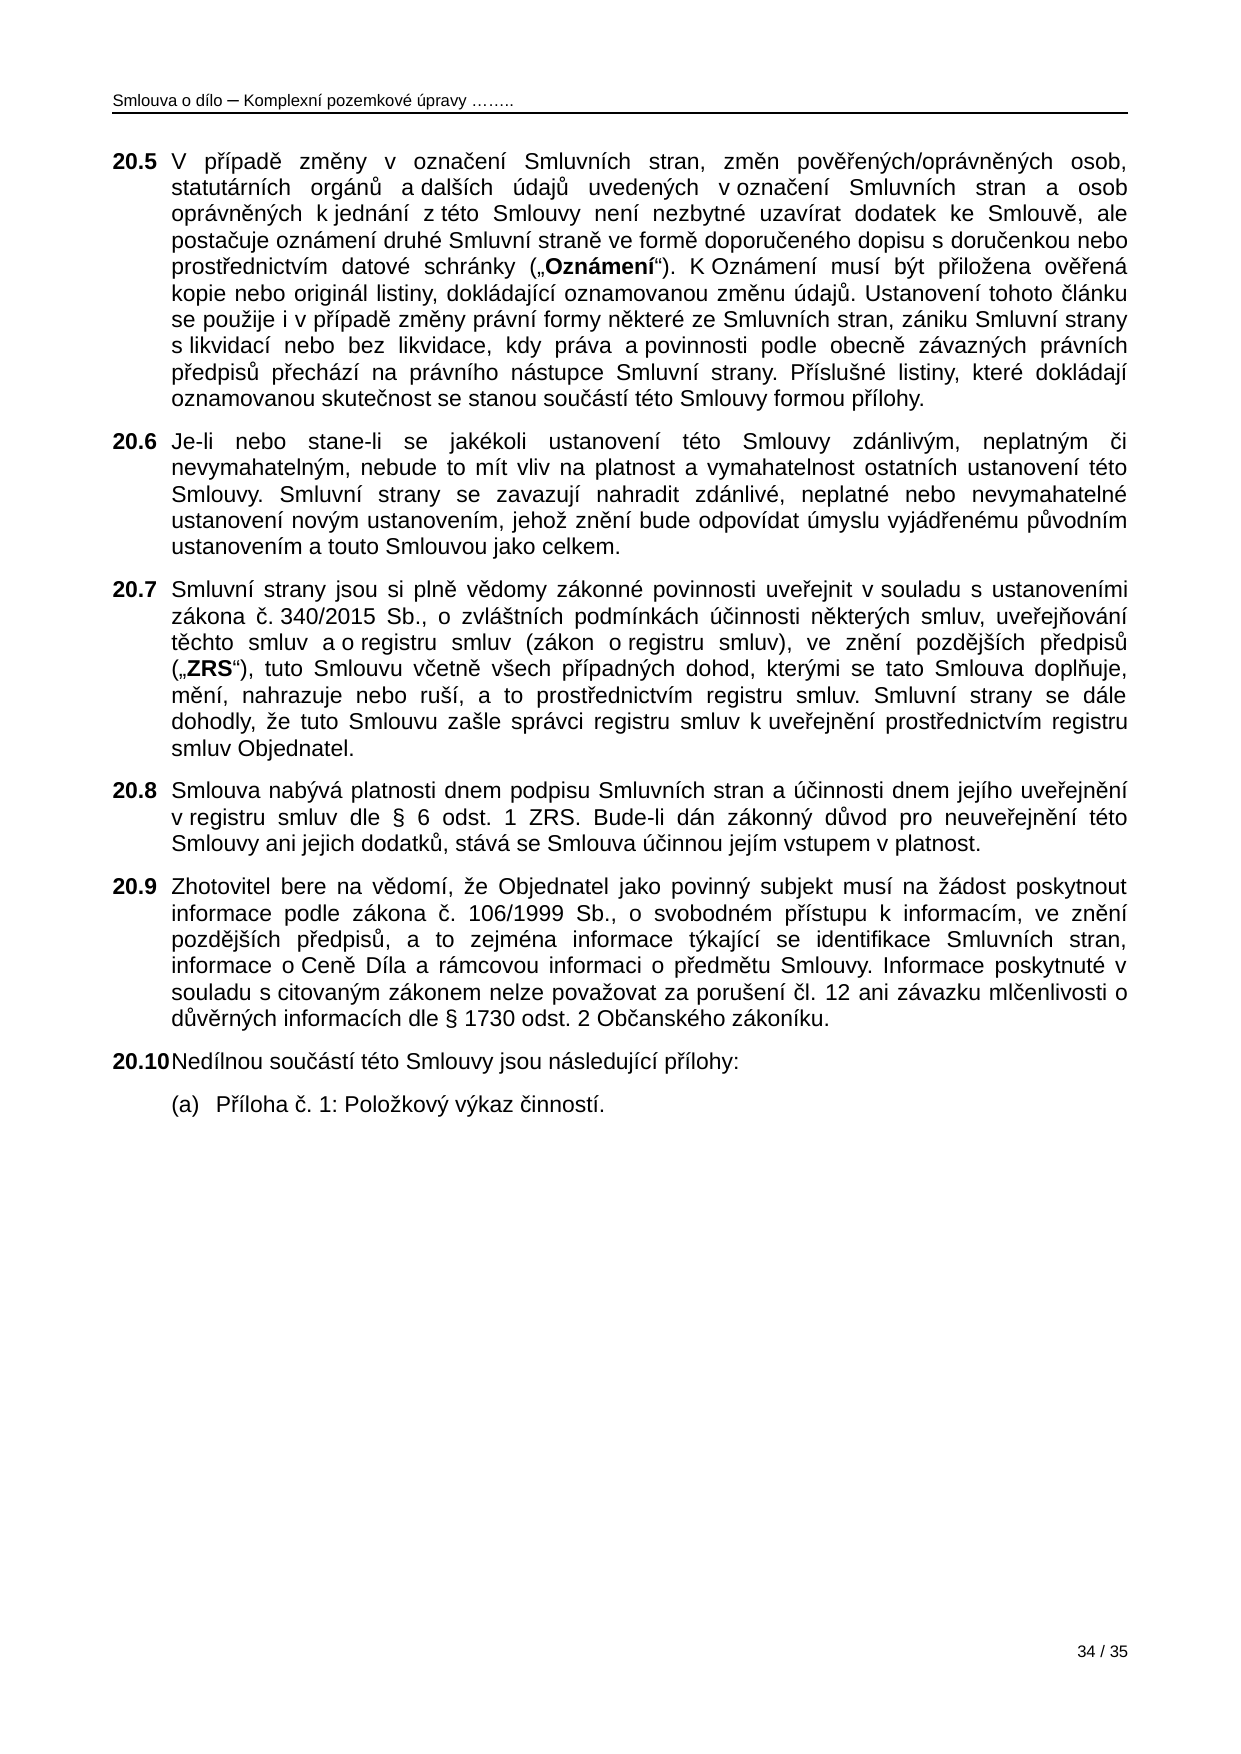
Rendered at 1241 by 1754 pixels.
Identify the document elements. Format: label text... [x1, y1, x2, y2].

text Smlouva nabývá platnosti dnem podpisu Smluvních stran a účinnosti dnem jejího uveřejnění v registru smluv dle § 6 odst. 1 ZRS. Bude-li dán zákonný důvod pro neuveřejnění této Smlouvy ani jejich dodatků, stává se Smlouva účinnou jejím vstupem v platnost. [112, 777, 1128, 857]
text Zhotovitel bere na vědomí, že Objednatel jako povinný subjekt musí na žádost poskytnout informace podle zákona č. 106/1999 Sb., o svobodném přístupu k informacím, ve znění pozdějších předpisů, a to zejména informace týkající se identifikace Smluvních stran, informace o Ceně Díla a rámcovou informaci o předmětu Smlouvy. Informace poskytnuté v souladu s citovaným zákonem nelze považovat za porušení čl. 12 ani závazku mlčenlivosti o důvěrných informacích dle § 1730 odst. 2 Občanského zákoníku. [112, 873, 1128, 1031]
text V případě změny v označení Smluvních stran, změn pověřených/oprávněných osob, statutárních orgánů a dalších údajů uvedených v označení Smluvních stran a osob oprávněných k jednání z této Smlouvy není nezbytné uzavírat dodatek ke Smlouvě, ale postačuje oznámení druhé Smluvní straně ve formě doporučeného dopisu s doručenkou nebo prostřednictvím datové schránky („Oznámení“). K Oznámení musí být přiložena ověřená kopie nebo originál listiny, dokládající oznamovanou změnu údajů. Ustanovení tohoto článku se použije i v případě změny právní formy některé ze Smluvních stran, zániku Smluvní strany s likvidací nebo bez likvidace, kdy práva a povinnosti podle obecně závazných právních předpisů přechází na právního nástupce Smluvní strany. Příslušné listiny, které dokládají oznamovanou skutečnost se stanou součástí této Smlouvy formou přílohy. [112, 148, 1128, 411]
text Smluvní strany jsou si plně vědomy zákonné povinnosti uveřejnit v souladu s ustanoveními zákona č. 340/2015 Sb., o zvláštních podmínkách účinnosti některých smluv, uveřejňování těchto smluv a o registru smluv (zákon o registru smluv), ve znění pozdějších předpisů („ZRS“), tuto Smlouvu včetně všech případných dohod, kterými se tato Smlouva doplňuje, mění, nahrazuje nebo ruší, a to prostřednictvím registru smluv. Smluvní strany se dále dohodly, že tuto Smlouvu zašle správci registru smluv k uveřejnění prostřednictvím registru smluv Objednatel. [112, 576, 1128, 761]
text Nedílnou součástí této Smlouvy jsou následující přílohy: [112, 1048, 1128, 1074]
text Je-li nebo stane-li se jakékoli ustanovení této Smlouvy zdánlivým, neplatným či nevymahatelným, nebude to mít vliv na platnost a vymahatelnost ostatních ustanovení této Smlouvy. Smluvní strany se zavazují nahradit zdánlivé, neplatné nebo nevymahatelné ustanovení novým ustanovením, jehož znění bude odpovídat úmyslu vyjádřenému původním ustanovením a touto Smlouvou jako celkem. [112, 428, 1128, 560]
list Příloha č. 1: Položkový výkaz činností. [171, 1091, 1128, 1117]
